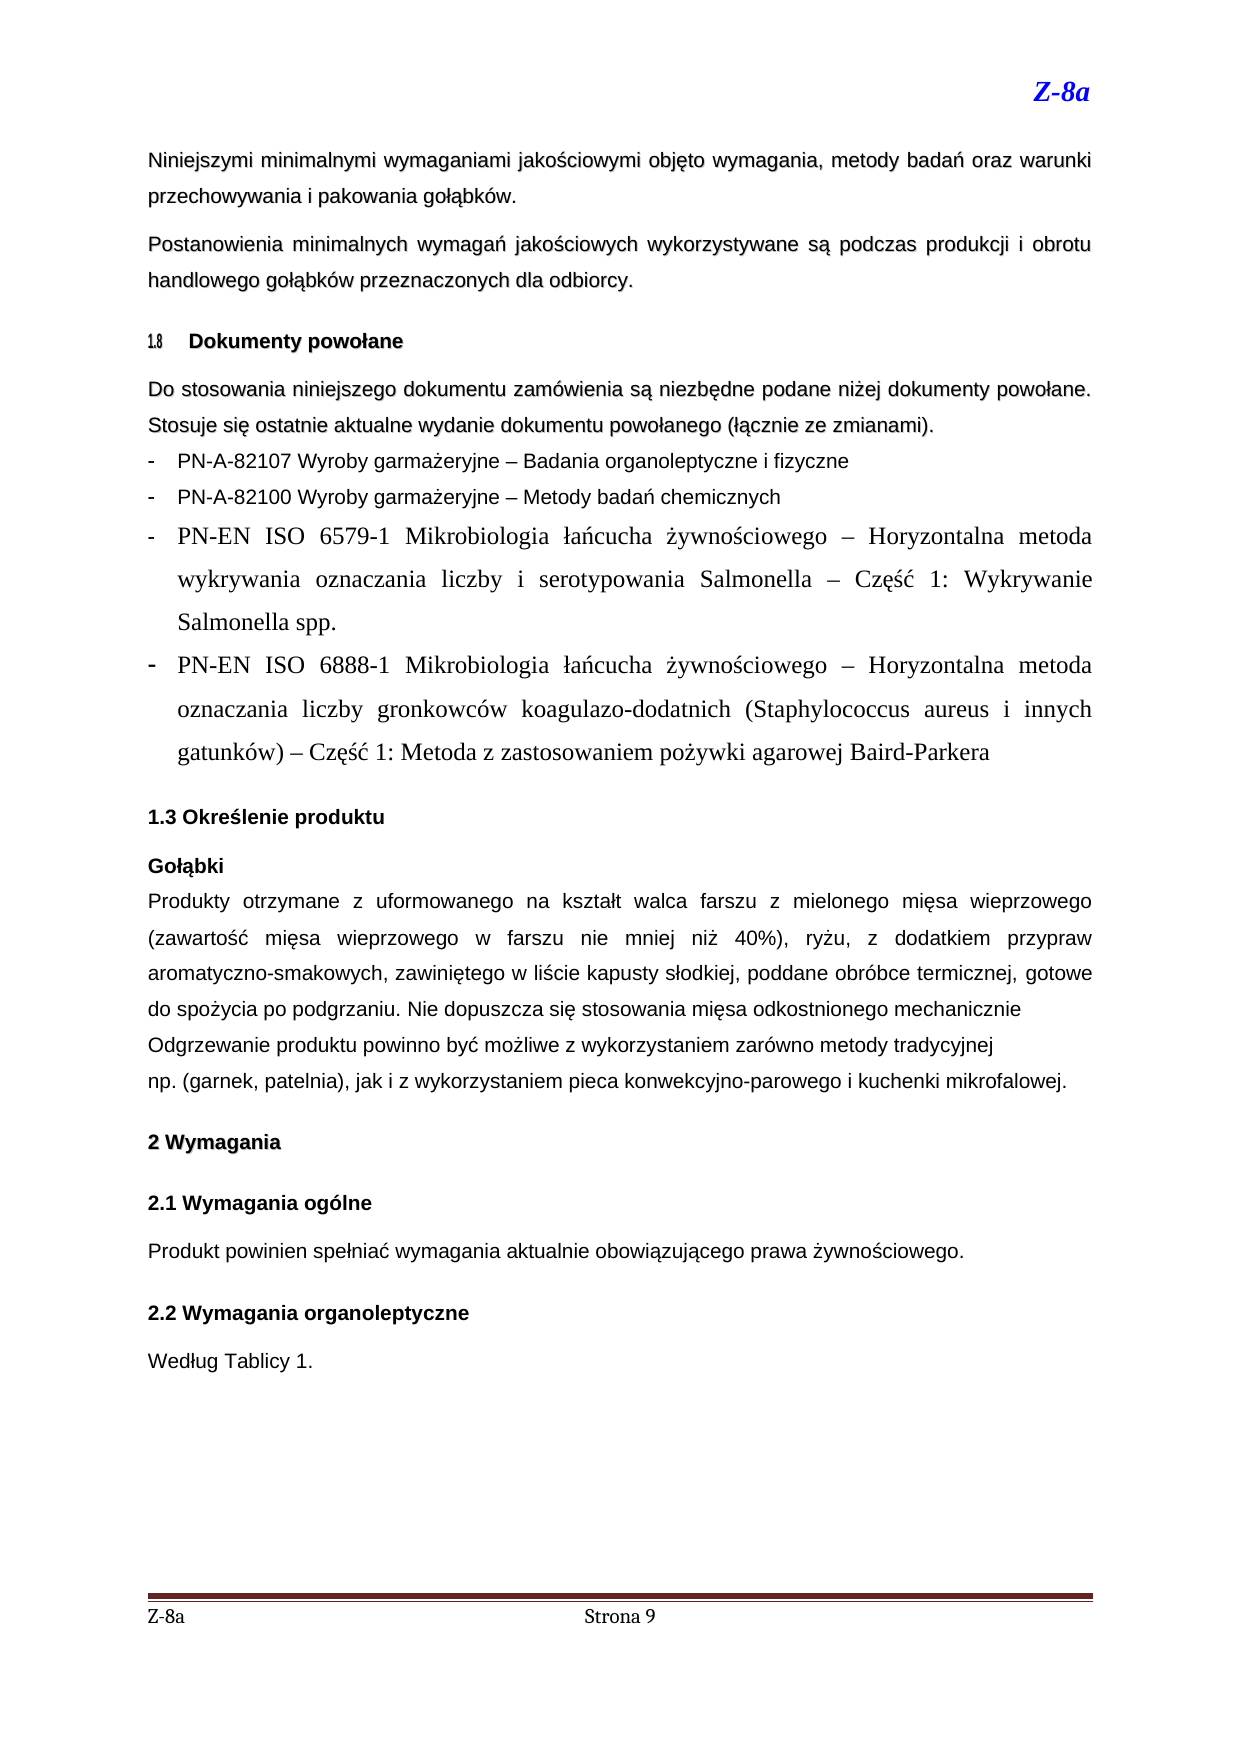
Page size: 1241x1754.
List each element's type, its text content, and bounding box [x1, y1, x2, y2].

text 2 Wymagania [148, 1130, 1093, 1154]
text Postanowienia minimalnych wymagań jakościowych wykorzystywane są podczas produkcji i obrotu handlowego gołąbków przeznaczonych dla odbiorcy. [148, 232, 1093, 292]
text Do stosowania niniejszego dokumentu zamówienia są niezbędne podane niżej dokumenty powołane. Stosuje się ostatnie aktualne wydanie dokumentu powołanego (łącznie ze zmianami). [148, 377, 1093, 437]
list PN-A-82100 Wyroby garmażeryjne – Metody badań chemicznych [148, 485, 1093, 509]
text Produkty otrzymane z uformowanego na kształt walca farszu z mielonego mięsa wieprzowego (zawartość mięsa wieprzowego w farszu nie mniej niż 40%), ryżu, z dodatkiem przypraw aromatyczno-smakowych, zawiniętego w liście kapusty słodkiej, poddane obróbce termicznej, gotowe do spożycia po podgrzaniu. Nie dopuszcza się stosowania mięsa odkostnionego mechanicznie [148, 889, 1093, 1021]
text Odgrzewanie produktu powinno być możliwe z wykorzystaniem zarówno metody tradycyjnej [148, 1033, 1093, 1057]
list PN-EN ISO 6888-1 Mikrobiologia łańcucha żywnościowego – Horyzontalna metoda oznaczania liczby gronkowców koagulazo-dodatnich (Staphylococcus aureus i innych gatunków) – Część 1: Metoda z zastosowaniem pożywki agarowej Baird-Parkera [148, 651, 1093, 766]
text 1.3 Określenie produktu [148, 805, 1093, 829]
list PN-A-82107 Wyroby garmażeryjne – Badania organoleptyczne i fizyczne [148, 449, 1093, 473]
text 2.1 Wymagania ogólne [148, 1191, 1093, 1215]
list Dokumenty powołane [148, 329, 1093, 353]
text np. (garnek, patelnia), jak i z wykorzystaniem pieca konwekcyjno-parowego i kuchenki mikrofalowej. [148, 1069, 1093, 1093]
text Gołąbki [148, 853, 1093, 877]
text Niniejszymi minimalnymi wymaganiami jakościowymi objęto wymagania, metody badań oraz warunki przechowywania i pakowania gołąbków. [148, 148, 1093, 207]
text 2.2 Wymagania organoleptyczne [148, 1300, 1093, 1324]
list PN-EN ISO 6579-1 Mikrobiologia łańcucha żywnościowego – Horyzontalna metoda wykrywania oznaczania liczby i serotypowania Salmonella – Część 1: Wykrywanie Salmonella spp. [148, 521, 1093, 636]
text Produkt powinien spełniać wymagania aktualnie obowiązującego prawa żywnościowego. [148, 1239, 1093, 1263]
text Według Tablicy 1. [148, 1349, 1093, 1373]
